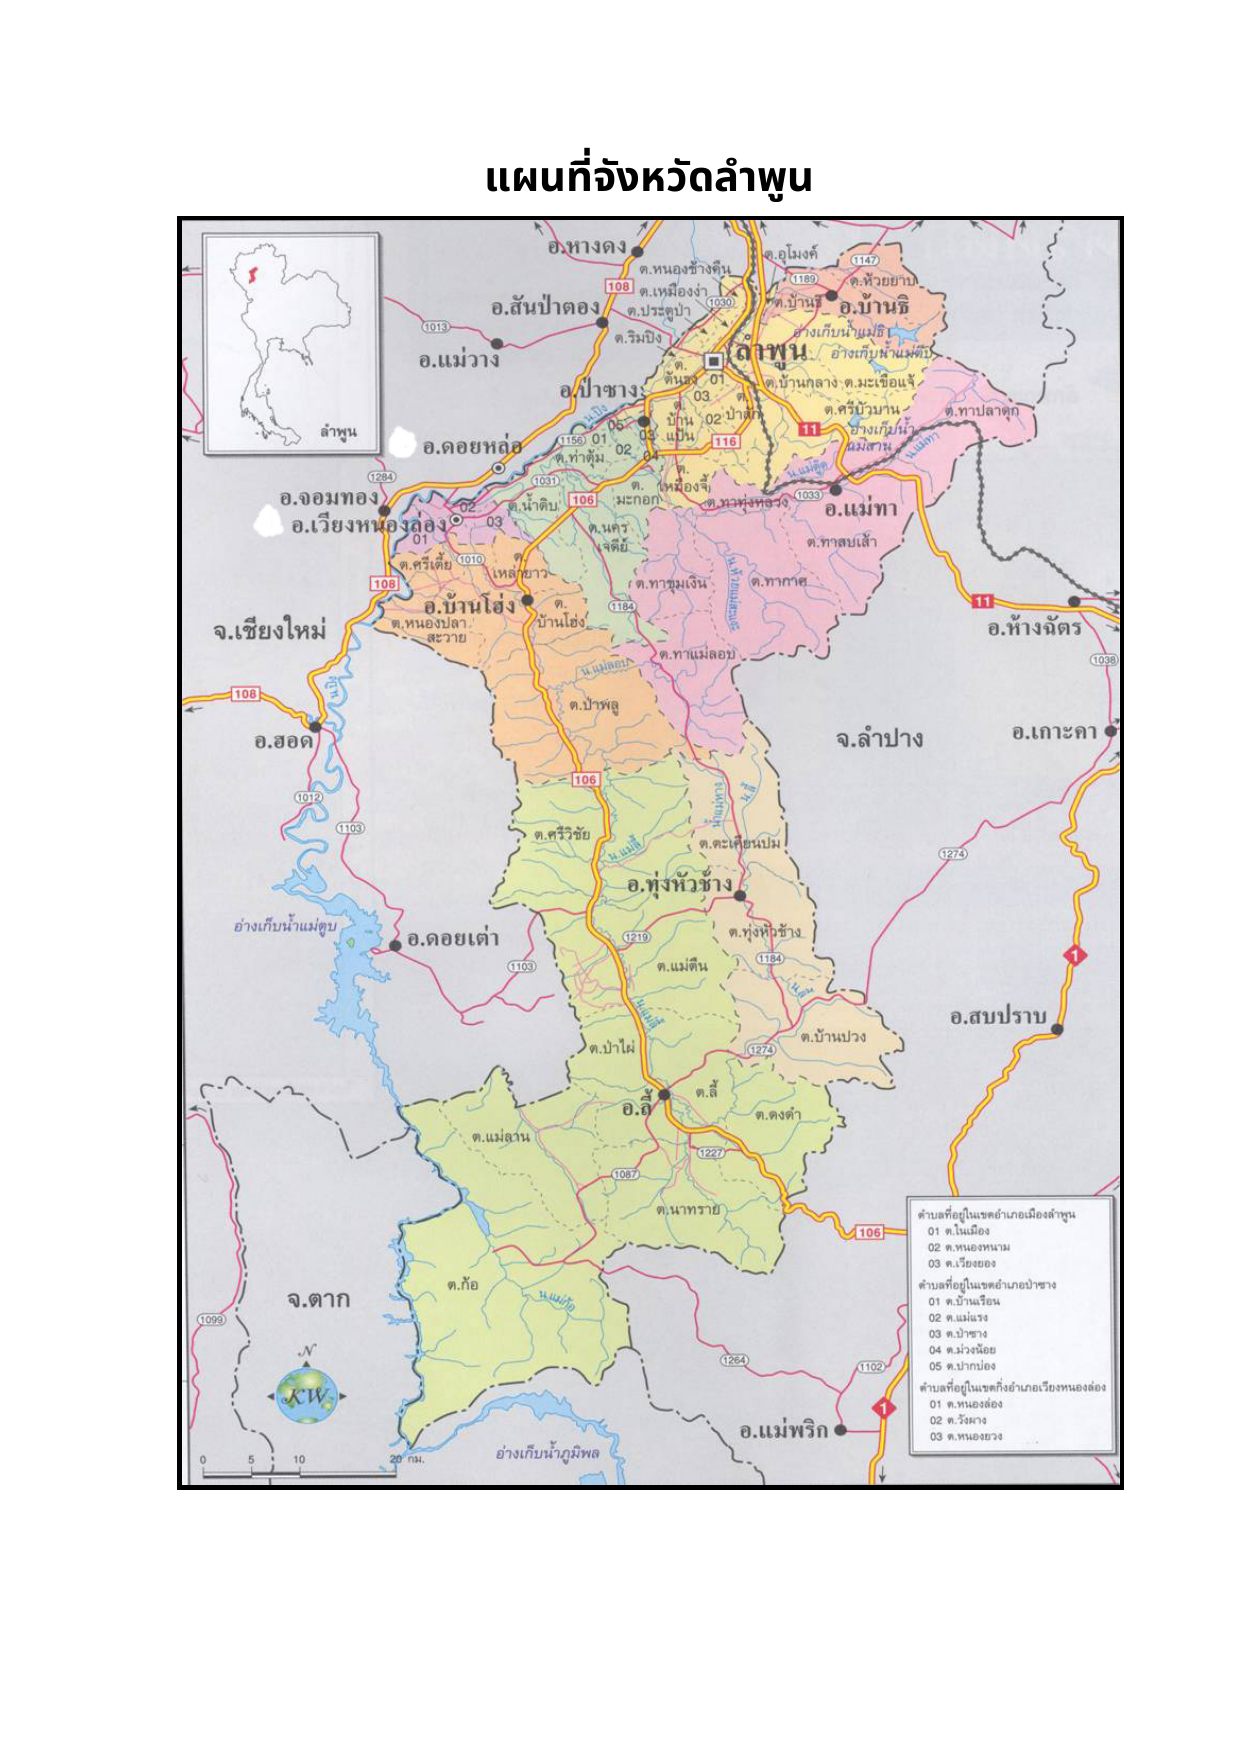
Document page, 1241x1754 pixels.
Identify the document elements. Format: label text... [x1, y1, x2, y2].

picture [182, 220, 1120, 1485]
text แผนที่จังหวัดลำพูน [177, 148, 1122, 211]
